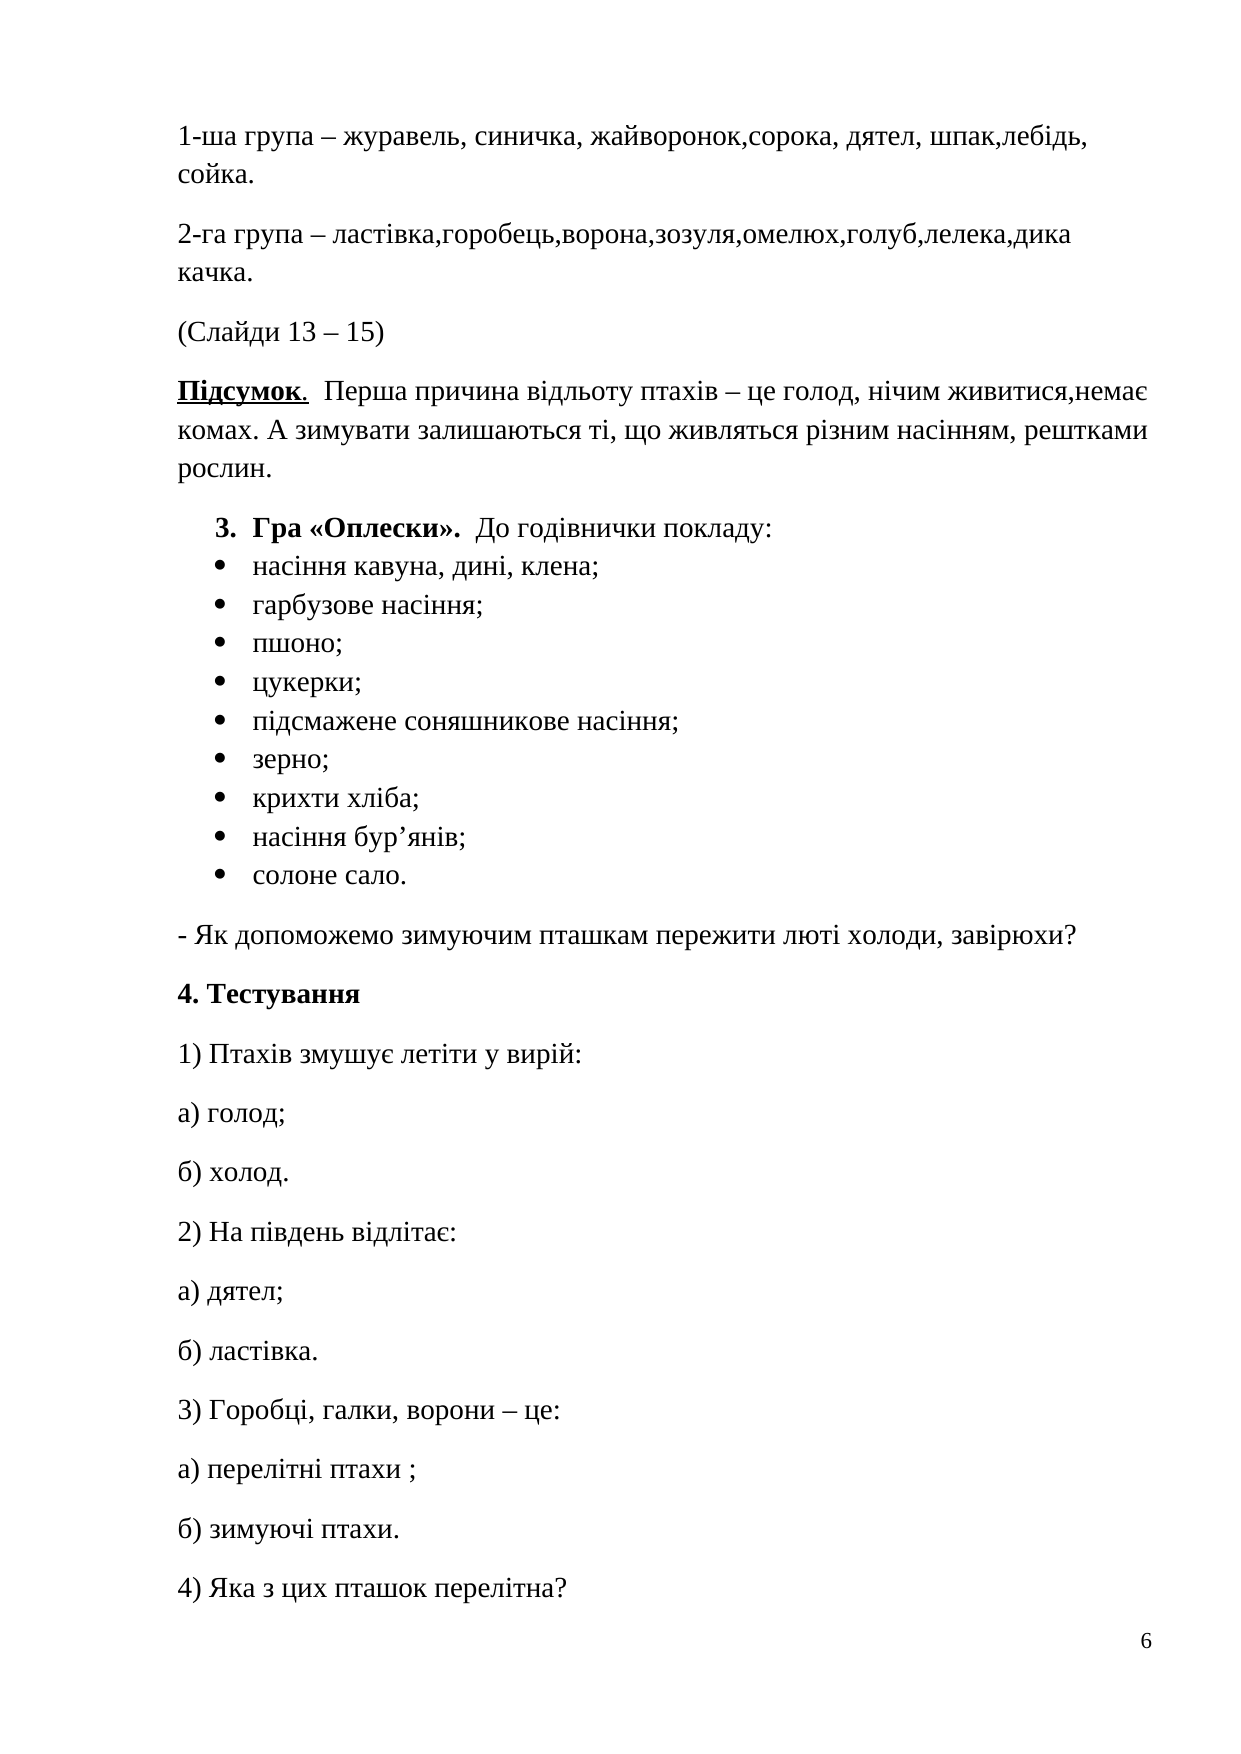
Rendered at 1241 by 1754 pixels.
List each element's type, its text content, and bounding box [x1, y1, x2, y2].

text - Як допоможемо зимуючим пташкам пережити люті холоди, завірюхи? [177, 917, 1152, 951]
list Гра «Оплески». До годівнички покладу: [215, 510, 1152, 543]
text а) дятел; [177, 1273, 1152, 1307]
list пшоно; [215, 626, 1152, 659]
text Підсумок. Перша причина відльоту птахів – це голод, нічим живитися,немає комах. А зимувати залишаються ті, що живляться різним насінням, рештками рослин. [177, 373, 1152, 484]
list підсмажене соняшникове насіння; [215, 703, 1152, 737]
text 2-га група – ластівка,горобець,ворона,зозуля,омелюх,голуб,лелека,дика качка. [177, 216, 1152, 288]
text 4) Яка з цих пташок перелітна? [177, 1570, 1152, 1604]
text (Слайди 13 – 15) [177, 314, 1152, 347]
list гарбузове насіння; [215, 587, 1152, 621]
text б) холод. [177, 1154, 1152, 1188]
text а) голод; [177, 1095, 1152, 1129]
text 2) На південь відлітає: [177, 1214, 1152, 1247]
text а) перелітні птахи ; [177, 1451, 1152, 1485]
text б) ластівка. [177, 1333, 1152, 1366]
list цукерки; [215, 664, 1152, 698]
list насіння кавуна, дині, клена; [215, 548, 1152, 582]
list крихти хліба; [215, 780, 1152, 814]
text 3) Горобці, галки, ворони – це: [177, 1392, 1152, 1426]
list солоне сало. [215, 857, 1152, 891]
text 1) Птахів змушує летіти у вирій: [177, 1036, 1152, 1069]
text 1-ша група – журавель, синичка, жайворонок,сорока, дятел, шпак,лебідь, сойка. [177, 118, 1152, 190]
list зерно; [215, 742, 1152, 775]
list насіння бур’янів; [215, 819, 1152, 852]
text б) зимуючі птахи. [177, 1511, 1152, 1544]
text 4. Тестування [177, 976, 1152, 1010]
